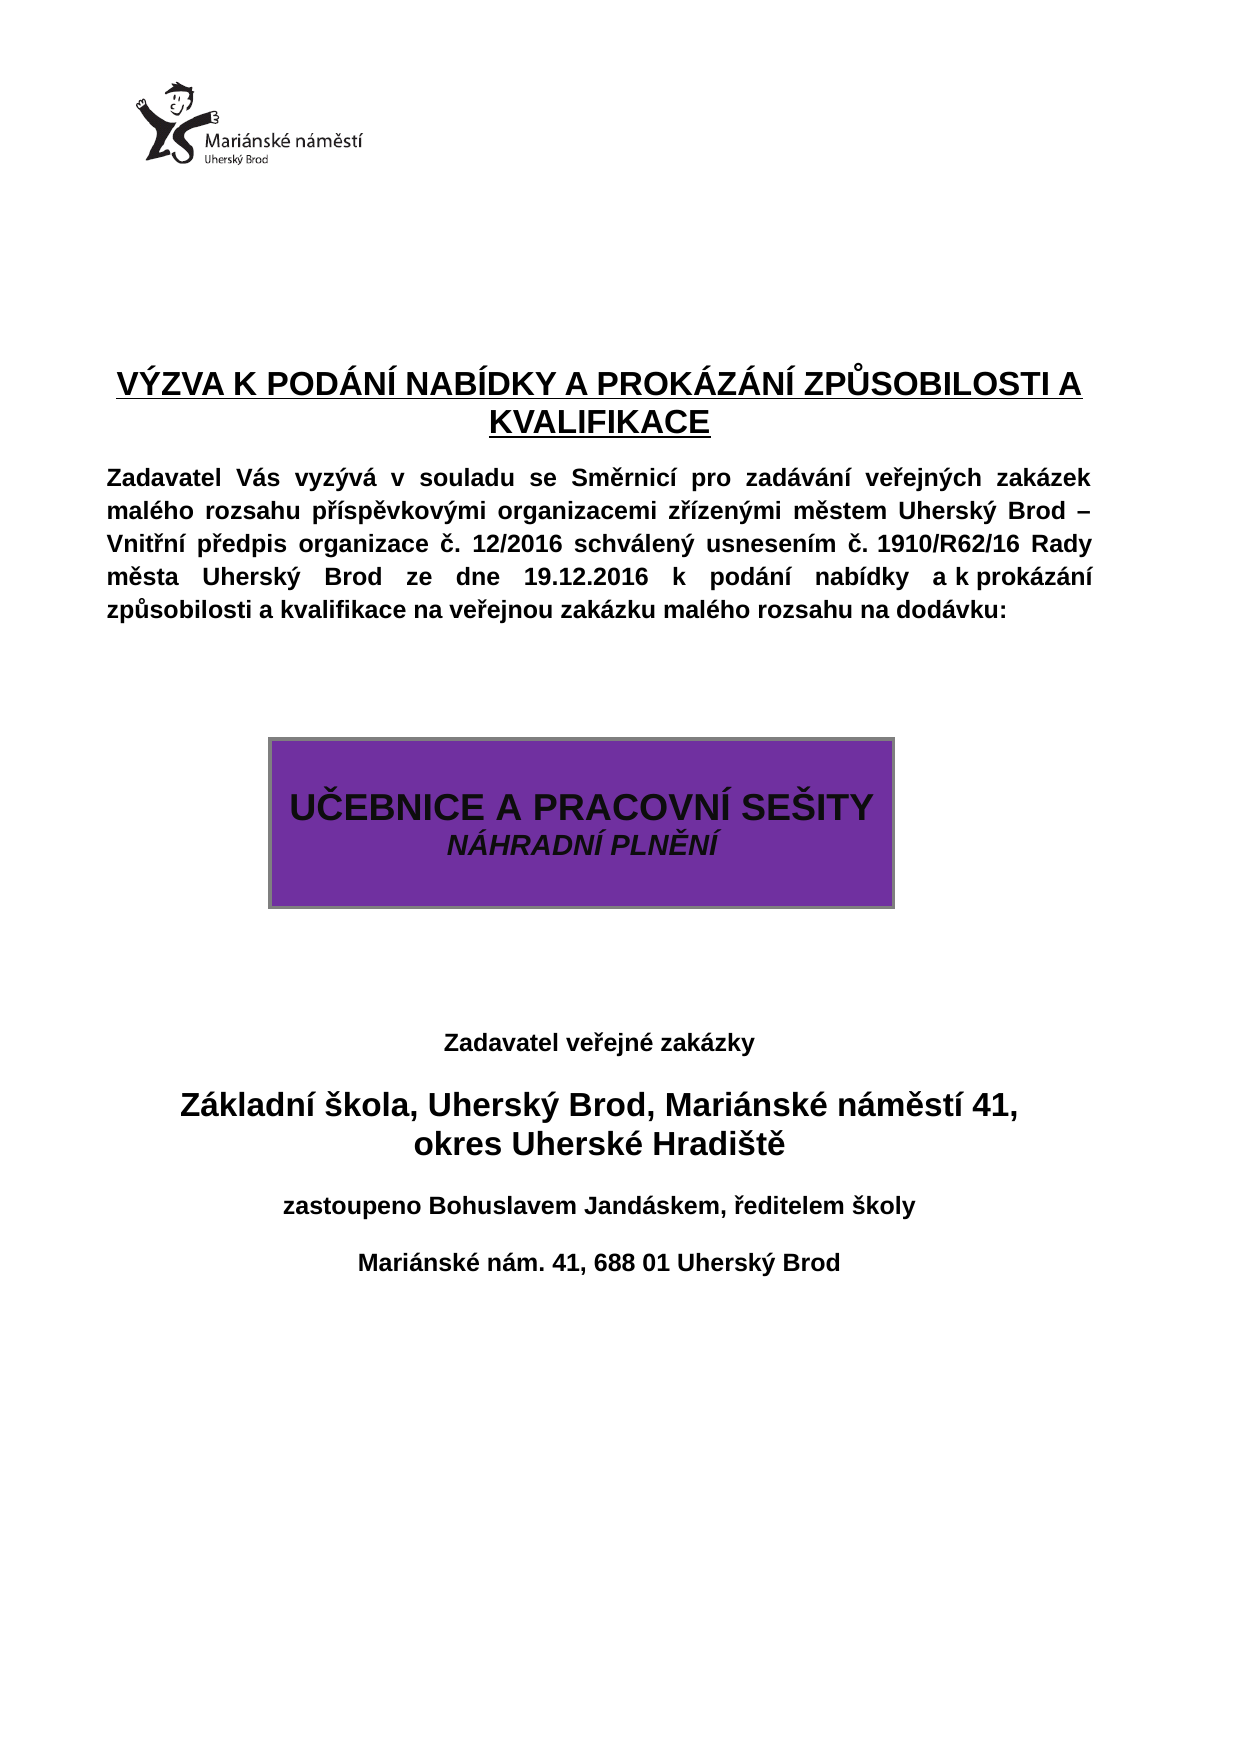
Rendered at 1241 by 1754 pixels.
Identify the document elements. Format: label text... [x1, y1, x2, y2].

text Základní škola, Uherský Brod, Mariánské náměstí 41, [106, 1085, 1092, 1124]
subtitle VÝZVA K PODÁNÍ NABÍDKY a prokázání způsobilosti a kvalifikace [106, 364, 1092, 441]
text Mariánské nám. 41, 688 01 Uherský Brod [106, 1248, 1092, 1277]
text Zadavatel veřejné zakázky [106, 1028, 1092, 1057]
picture [106, 73, 399, 182]
text zastoupeno Bohuslavem Jandáskem, ředitelem školy [106, 1191, 1092, 1220]
text okres Uherské Hradiště [106, 1124, 1092, 1162]
text Zadavatel Vás vyzývá v souladu se Směrnicí pro zadávání veřejných zakázek malého rozsahu příspěvkovými organizacemi zřízenými městem Uherský Brod – Vnitřní předpis organizace č. 12/2016 schválený usnesením č. 1910/R62/16 Rady města Uherský Brod ze dne 19.12.2016 k podání nabídky a k prokázání způsobilosti a kvalifikace na veřejnou zakázku malého rozsahu na dodávku: [106, 463, 1092, 623]
